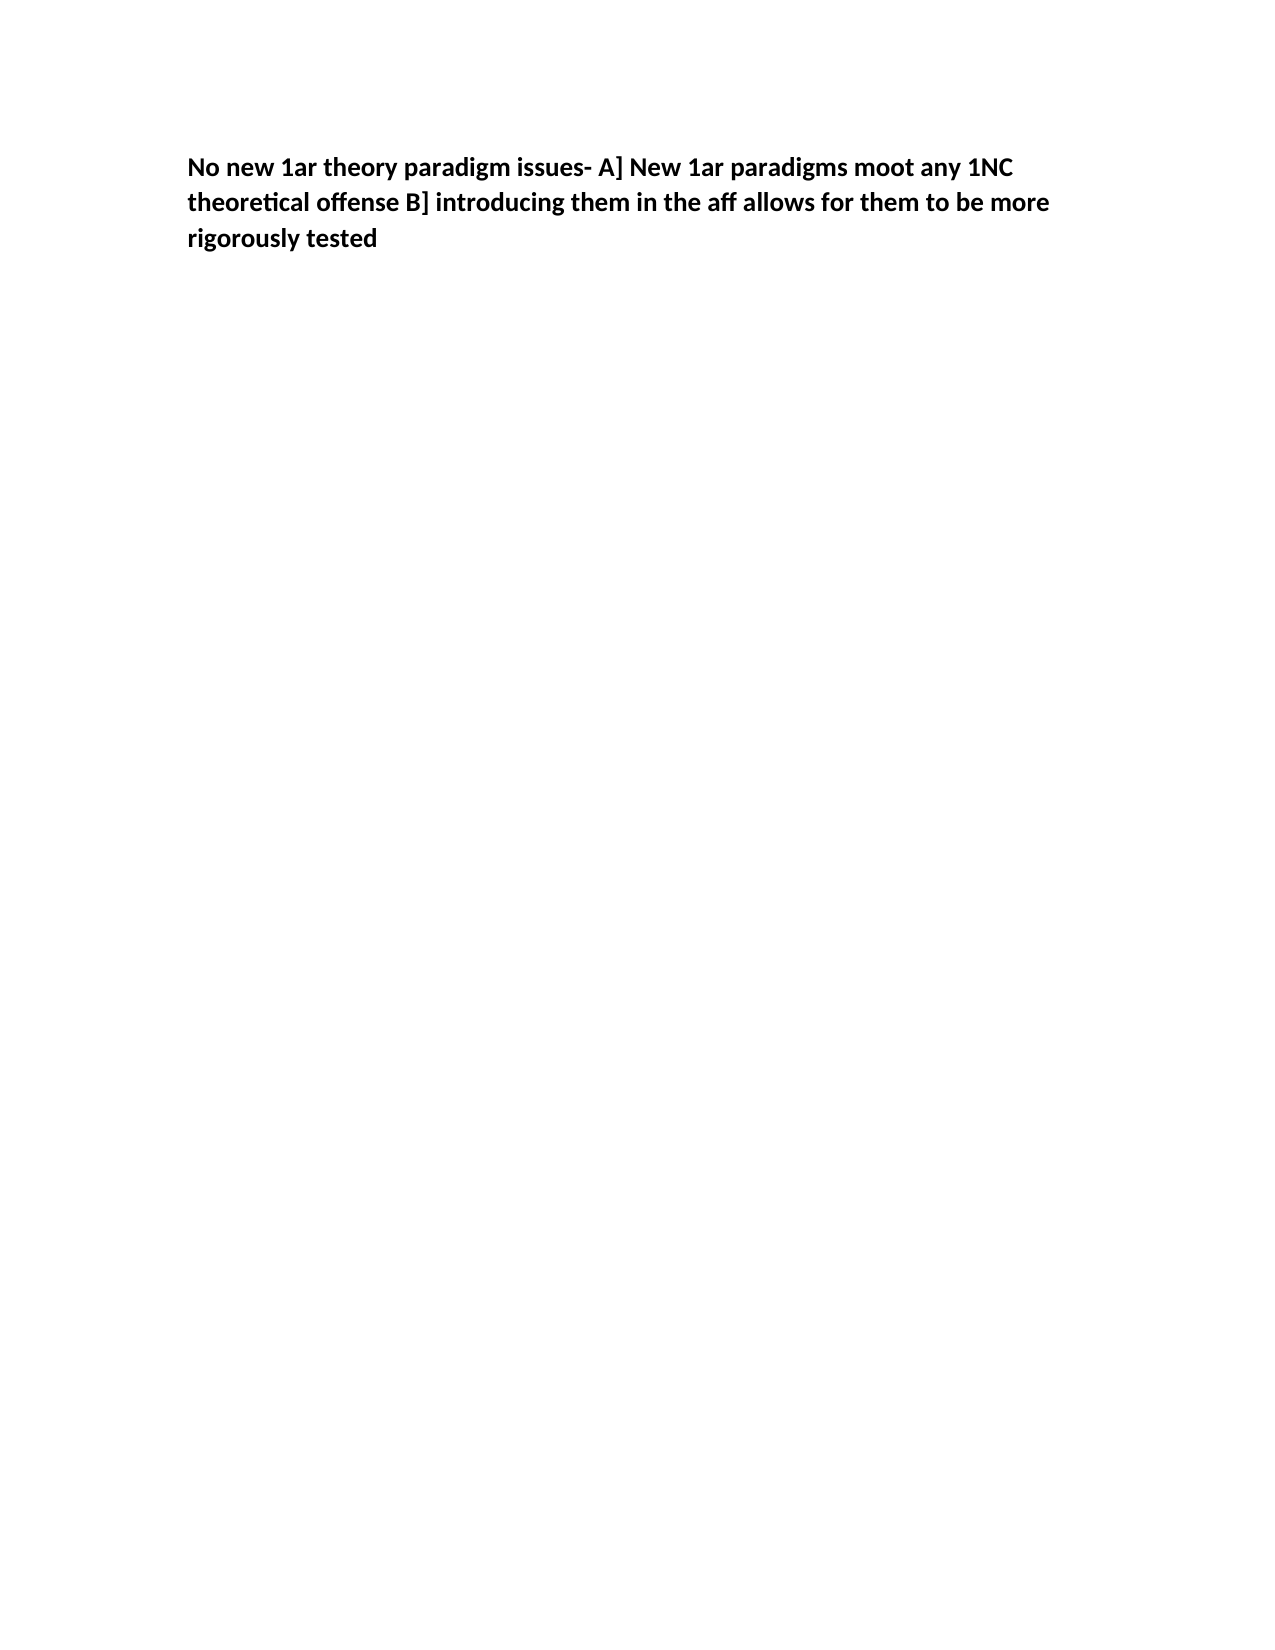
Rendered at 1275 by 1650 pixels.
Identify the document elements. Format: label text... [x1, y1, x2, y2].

subtitle No new 1ar theory paradigm issues- A] New 1ar paradigms moot any 1NC theoretical offense B] introducing them in the aff allows for them to be more rigorously tested [187, 150, 1087, 254]
